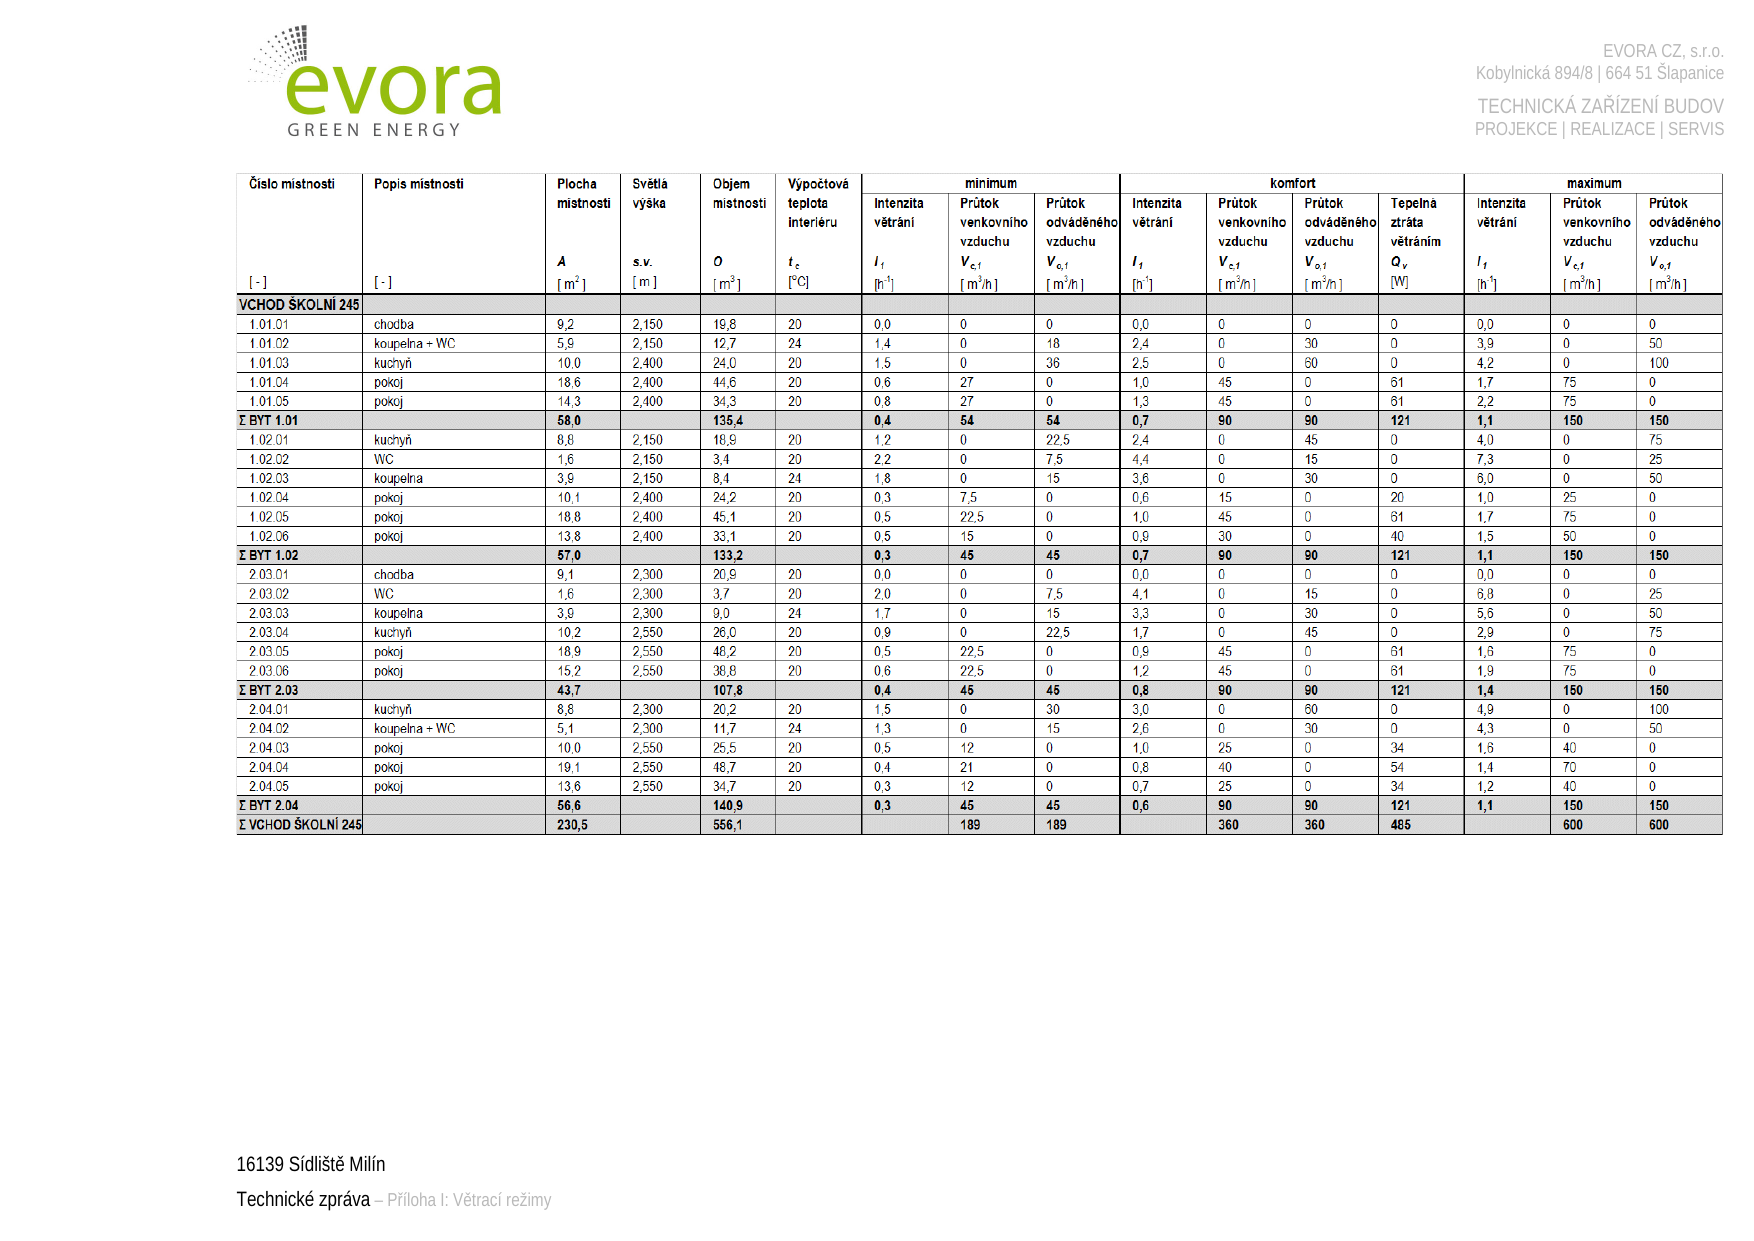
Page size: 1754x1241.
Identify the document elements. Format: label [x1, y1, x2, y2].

picture [236, 12, 519, 146]
picture [236, 173, 1723, 835]
